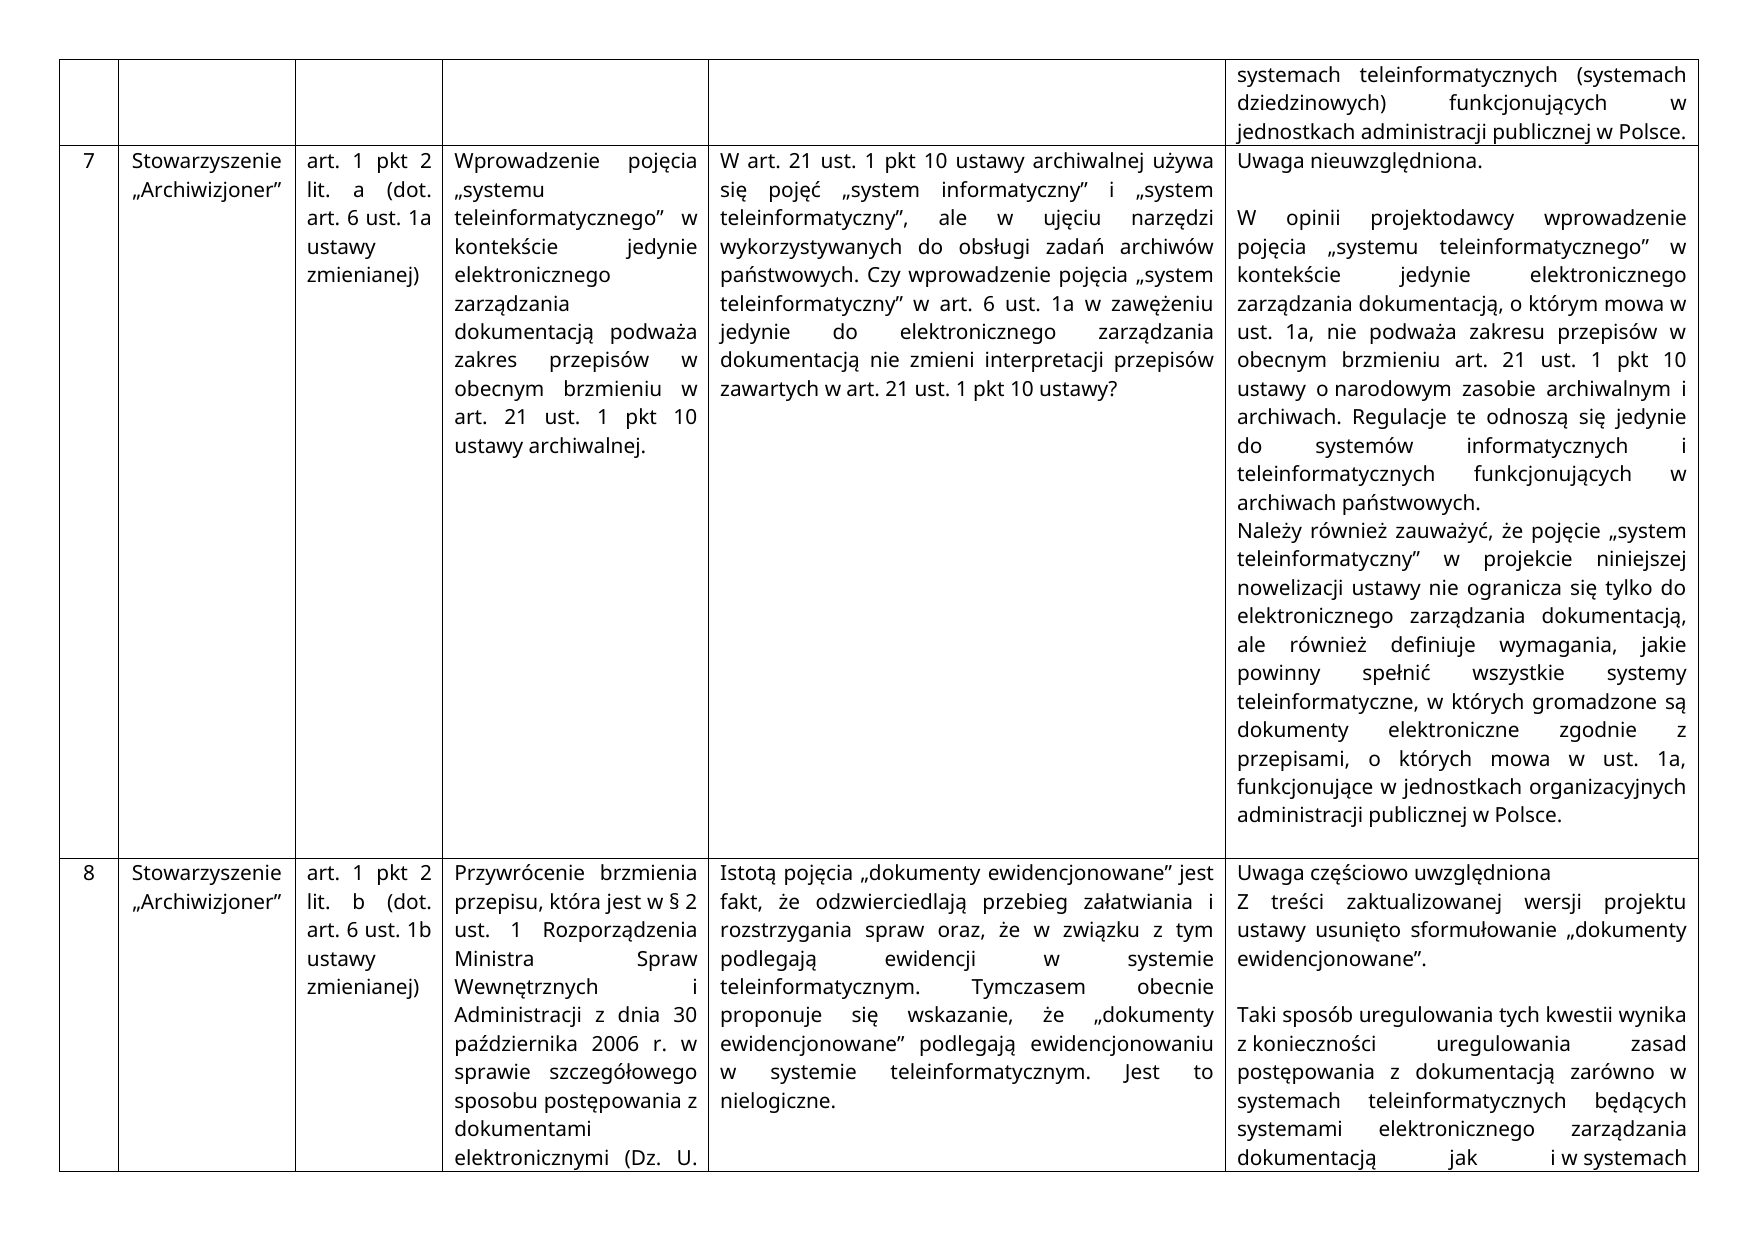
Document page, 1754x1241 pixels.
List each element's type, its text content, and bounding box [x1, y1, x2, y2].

table_cell art. 1 pkt 2 lit. a (dot. art. 6 ust. 1a ustawy zmienianej) [296, 146, 442, 857]
table_cell W art. 21 ust. 1 pkt 10 ustawy archiwalnej używa się pojęć „system informatyczny” i „system teleinformatyczny”, ale w ujęciu narzędzi wykorzystywanych do obsługi zadań archiwów państwowych. Czy wprowadzenie pojęcia „system teleinformatyczny” w art. 6 ust. 1a w zawężeniu jedynie do elektronicznego zarządzania dokumentacją nie zmieni interpretacji przepisów zawartych w art. 21 ust. 1 pkt 10 ustawy? [709, 146, 1225, 857]
table_cell Stowarzyszenie „Archiwizjoner” [119, 146, 295, 857]
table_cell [296, 60, 442, 145]
table_cell Wprowadzenie pojęcia „systemu teleinformatycznego” w kontekście jedynie elektronicznego zarządzania dokumentacją podważa zakres przepisów w obecnym brzmieniu w art. 21 ust. 1 pkt 10 ustawy archiwalnej. [443, 146, 708, 857]
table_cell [709, 859, 1225, 1171]
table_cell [709, 60, 1225, 145]
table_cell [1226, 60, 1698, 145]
table_cell 7 [60, 146, 118, 857]
table_cell 6 [60, 60, 118, 145]
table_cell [296, 859, 442, 1171]
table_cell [119, 859, 295, 1171]
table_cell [1226, 859, 1698, 1171]
table_cell Uwaga nieuwzględniona. W opinii projektodawcy wprowadzenie pojęcia „systemu teleinformatycznego” w kontekście jedynie elektronicznego zarządzania dokumentacją, o którym mowa w ust. 1a, nie podważa zakresu przepisów w obecnym brzmieniu art. 21 ust. 1 pkt 10 ustawy o narodowym zasobie archiwalnym i archiwach. Regulacje te odnoszą się jedynie do systemów informatycznych i teleinformatycznych funkcjonujących w archiwach państwowych. Należy również zauważyć, że pojęcie „system teleinformatyczny” w projekcie niniejszej nowelizacji ustawy nie ogranicza się tylko do elektronicznego zarządzania dokumentacją, ale również definiuje wymagania, jakie powinny spełnić wszystkie systemy teleinformatyczne, w których gromadzone są dokumenty elektroniczne zgodnie z przepisami, o których mowa w ust. 1a, funkcjonujące w jednostkach organizacyjnych administracji publicznej w Polsce. [1226, 146, 1698, 857]
table_cell 8 [60, 859, 118, 1171]
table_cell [443, 859, 708, 1171]
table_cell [119, 60, 295, 145]
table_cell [443, 60, 708, 145]
